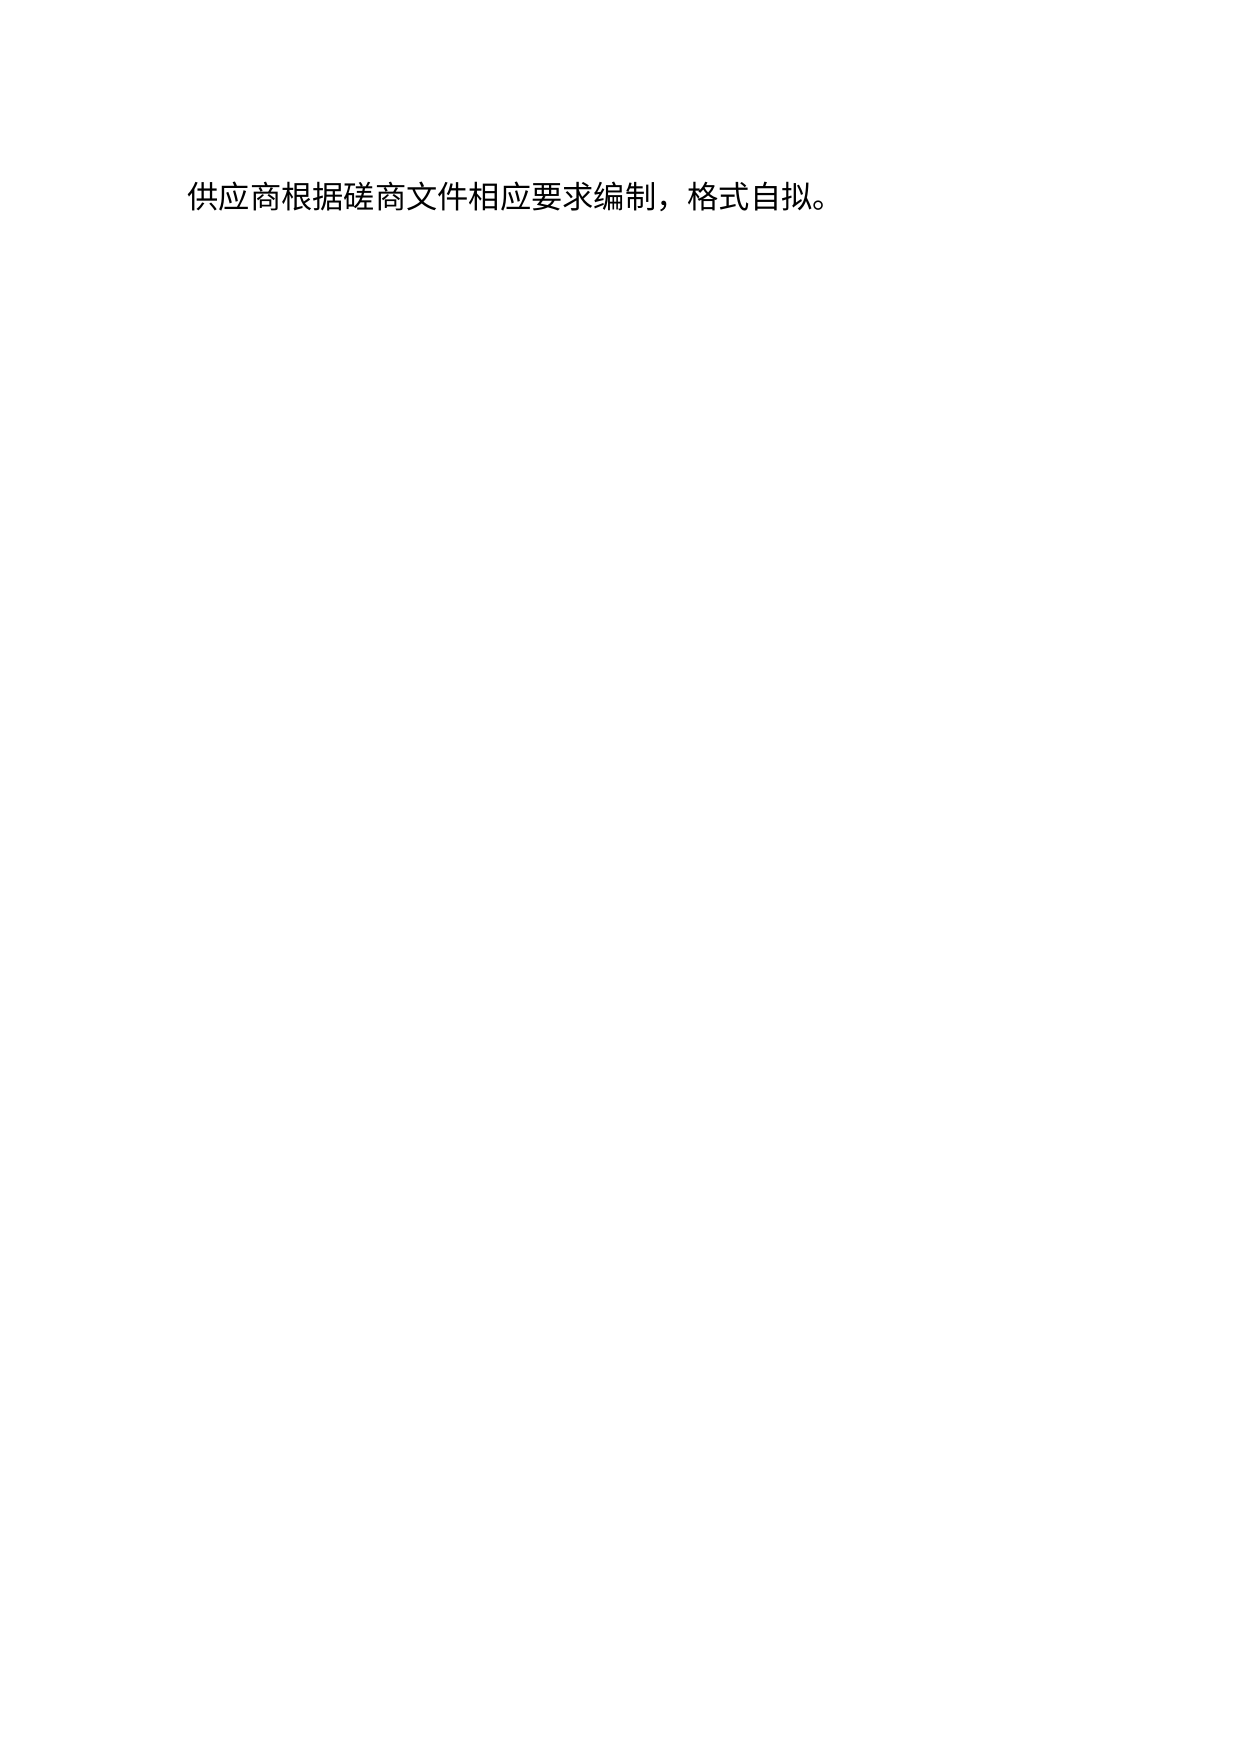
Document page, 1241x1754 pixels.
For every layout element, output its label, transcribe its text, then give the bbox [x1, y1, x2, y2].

text 供应商根据磋商文件相应要求编制，格式自拟。 [187, 162, 1053, 227]
